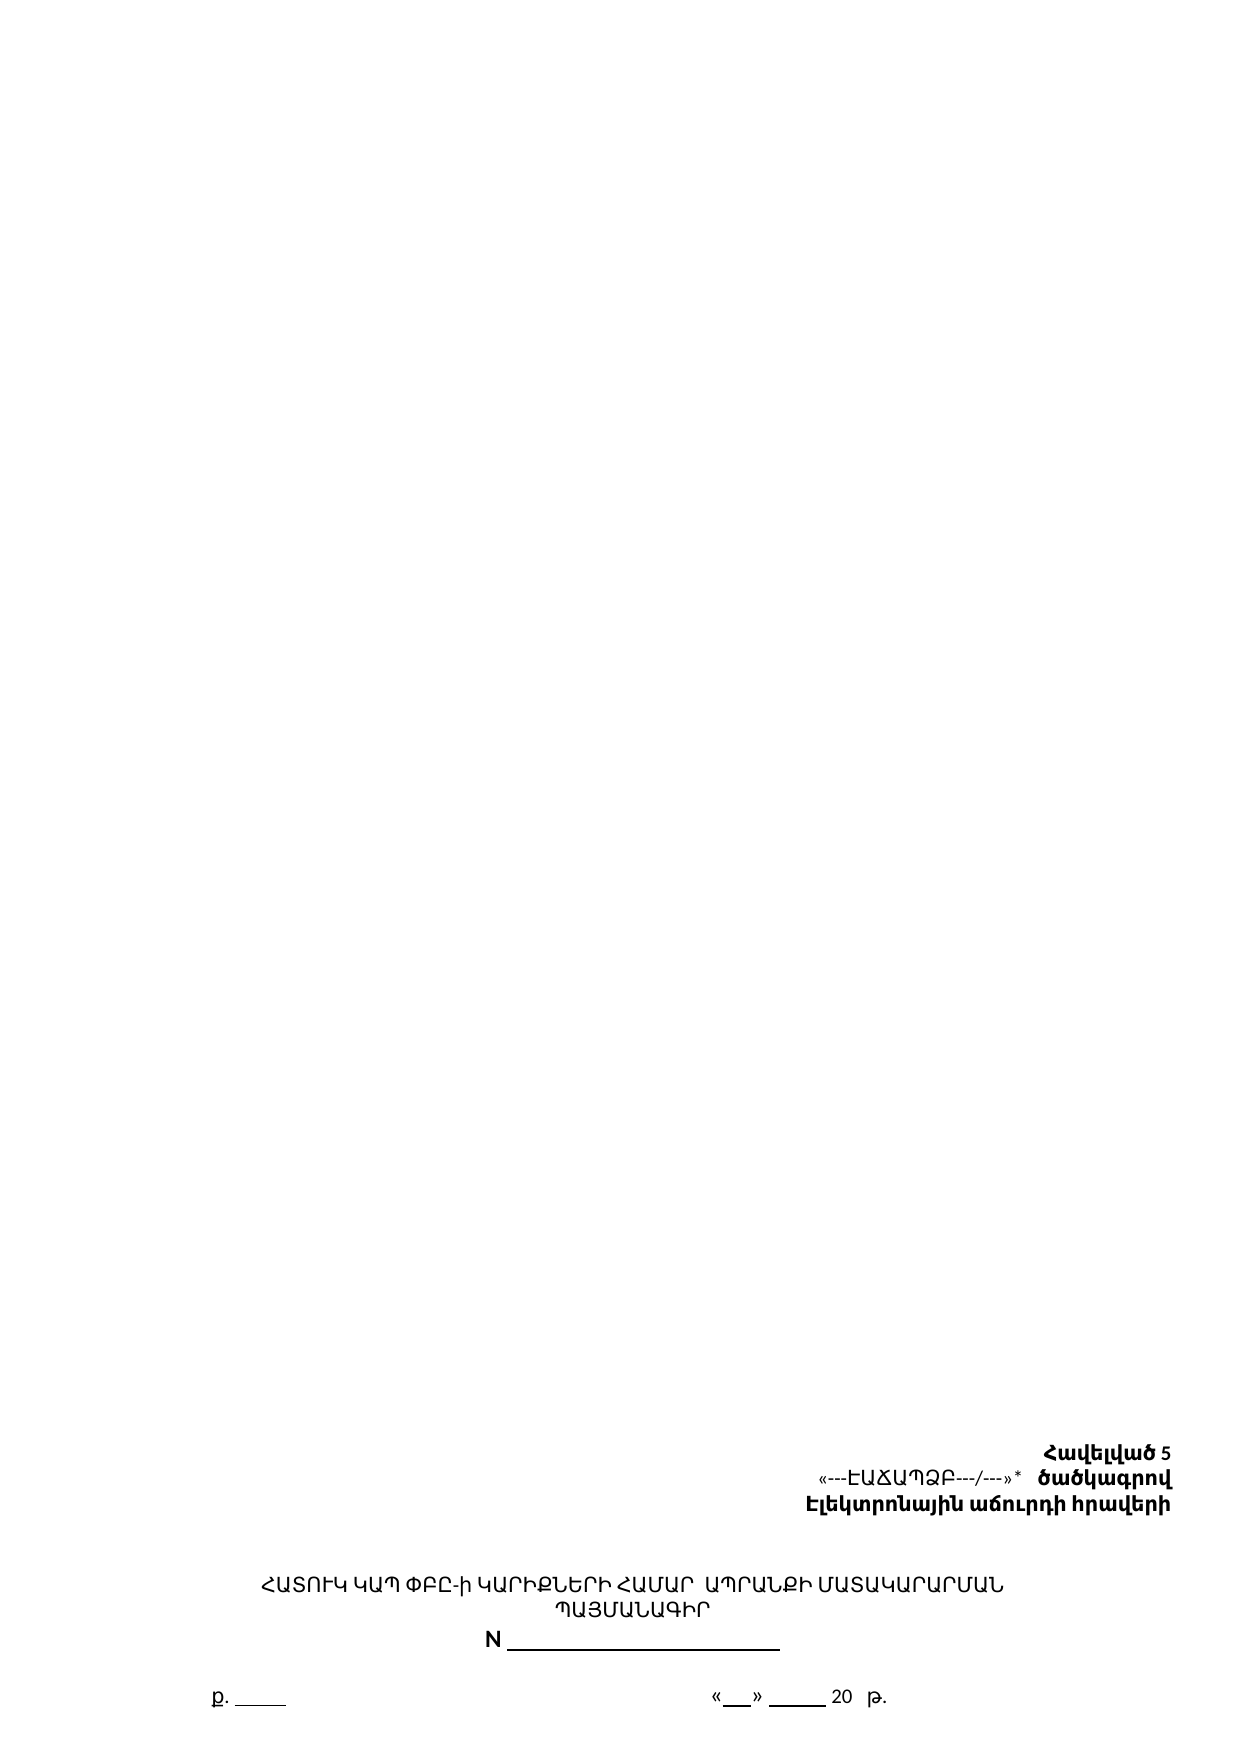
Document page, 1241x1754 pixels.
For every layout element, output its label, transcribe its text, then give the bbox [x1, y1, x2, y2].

text «---ԷԱՃԱՊՁԲ---/---»* ծածկագրով [94, 1465, 1171, 1491]
text ք. « » 20 թ. [94, 1679, 1171, 1709]
text ՀԱՏՈՒԿ ԿԱՊ ՓԲԸ-ի ԿԱՐԻՔՆԵՐԻ ՀԱՄԱՐ ԱՊՐԱՆՔԻ ՄԱՏԱԿԱՐԱՐՄԱՆ [79, 1572, 1171, 1598]
text Էլեկտրոնային աճուրդի հրավերի [94, 1491, 1171, 1516]
text N [79, 1623, 1171, 1653]
text Հավելված 5 [94, 1440, 1171, 1465]
text ՊԱՅՄԱՆԱԳԻՐ [79, 1598, 1171, 1623]
